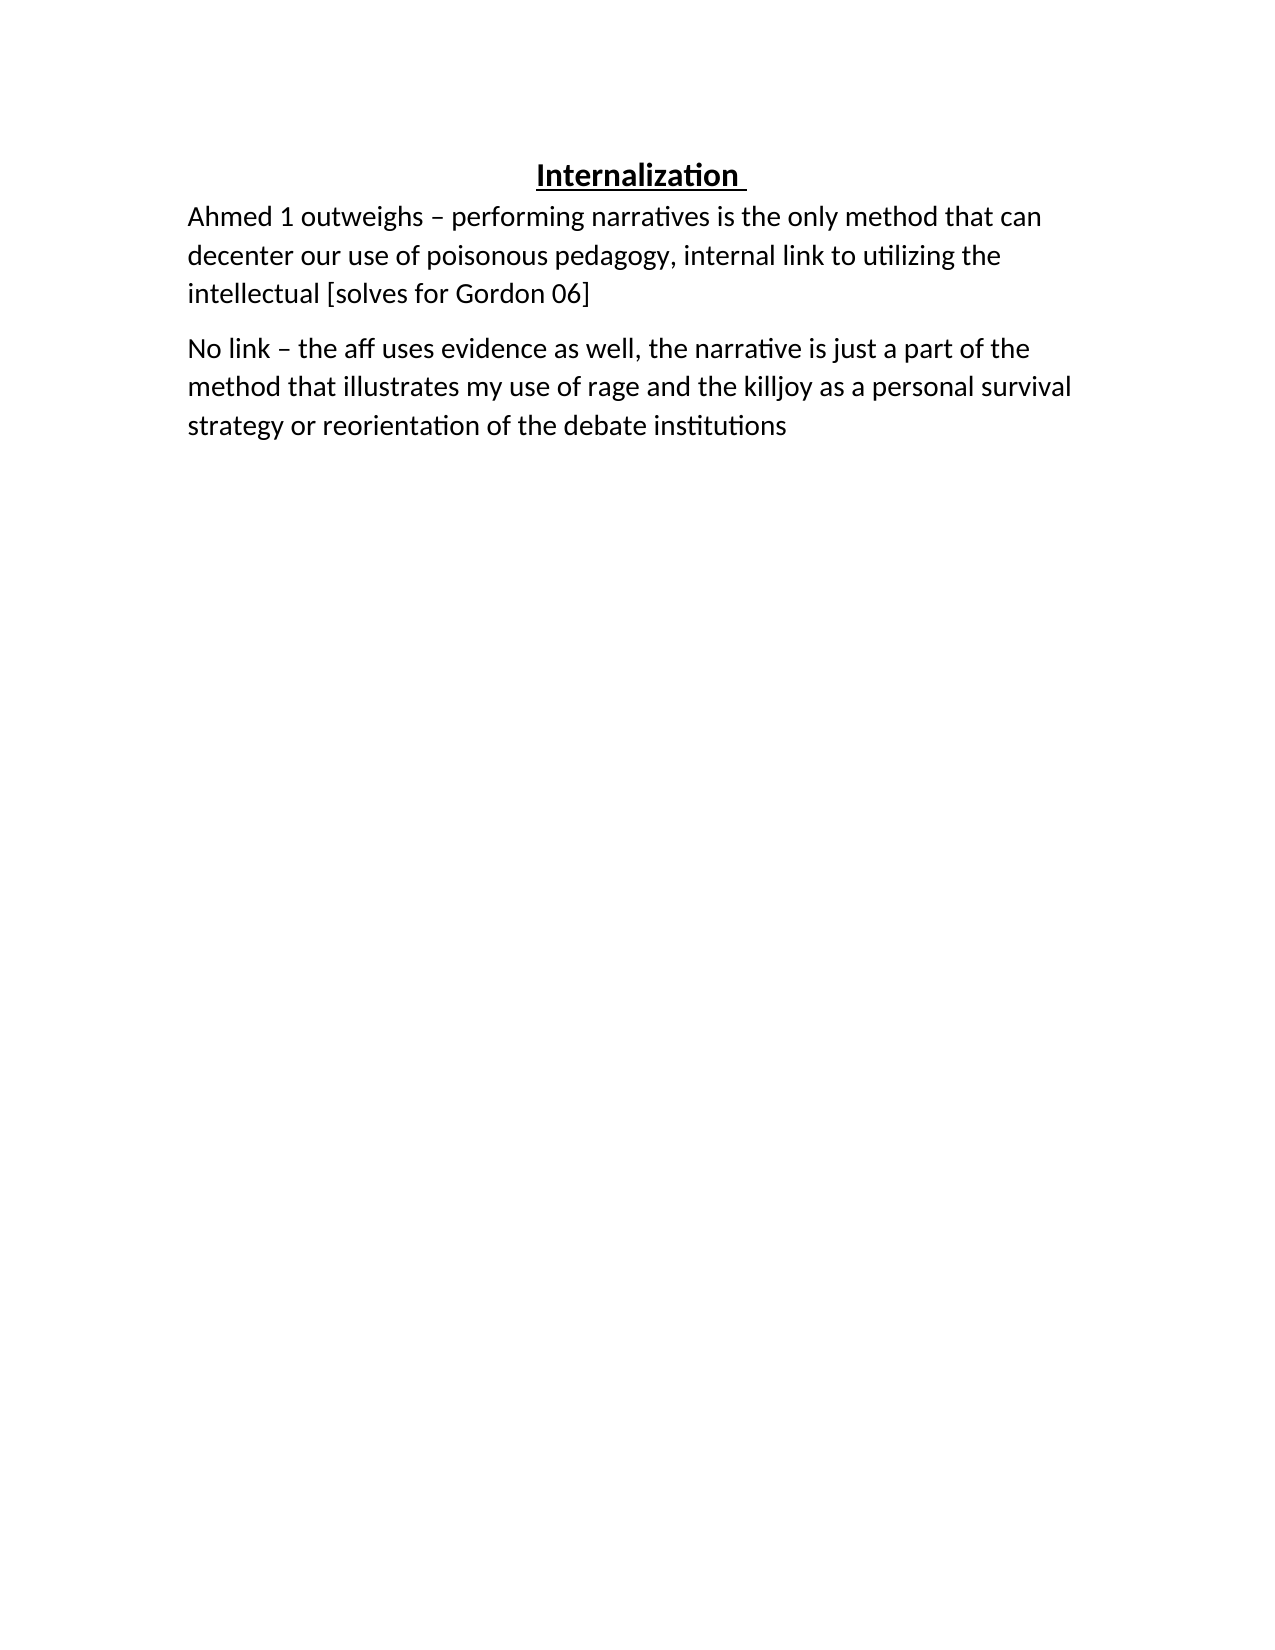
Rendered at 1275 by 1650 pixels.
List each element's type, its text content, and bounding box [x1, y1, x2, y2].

subtitle Internalization [187, 154, 1087, 195]
text Ahmed 1 outweighs – performing narratives is the only method that can decenter our use of poisonous pedagogy, internal link to utilizing the intellectual [solves for Gordon 06] [187, 198, 1087, 311]
text No link – the aff uses evidence as well, the narrative is just a part of the method that illustrates my use of rage and the killjoy as a personal survival strategy or reorientation of the debate institutions [187, 330, 1087, 443]
